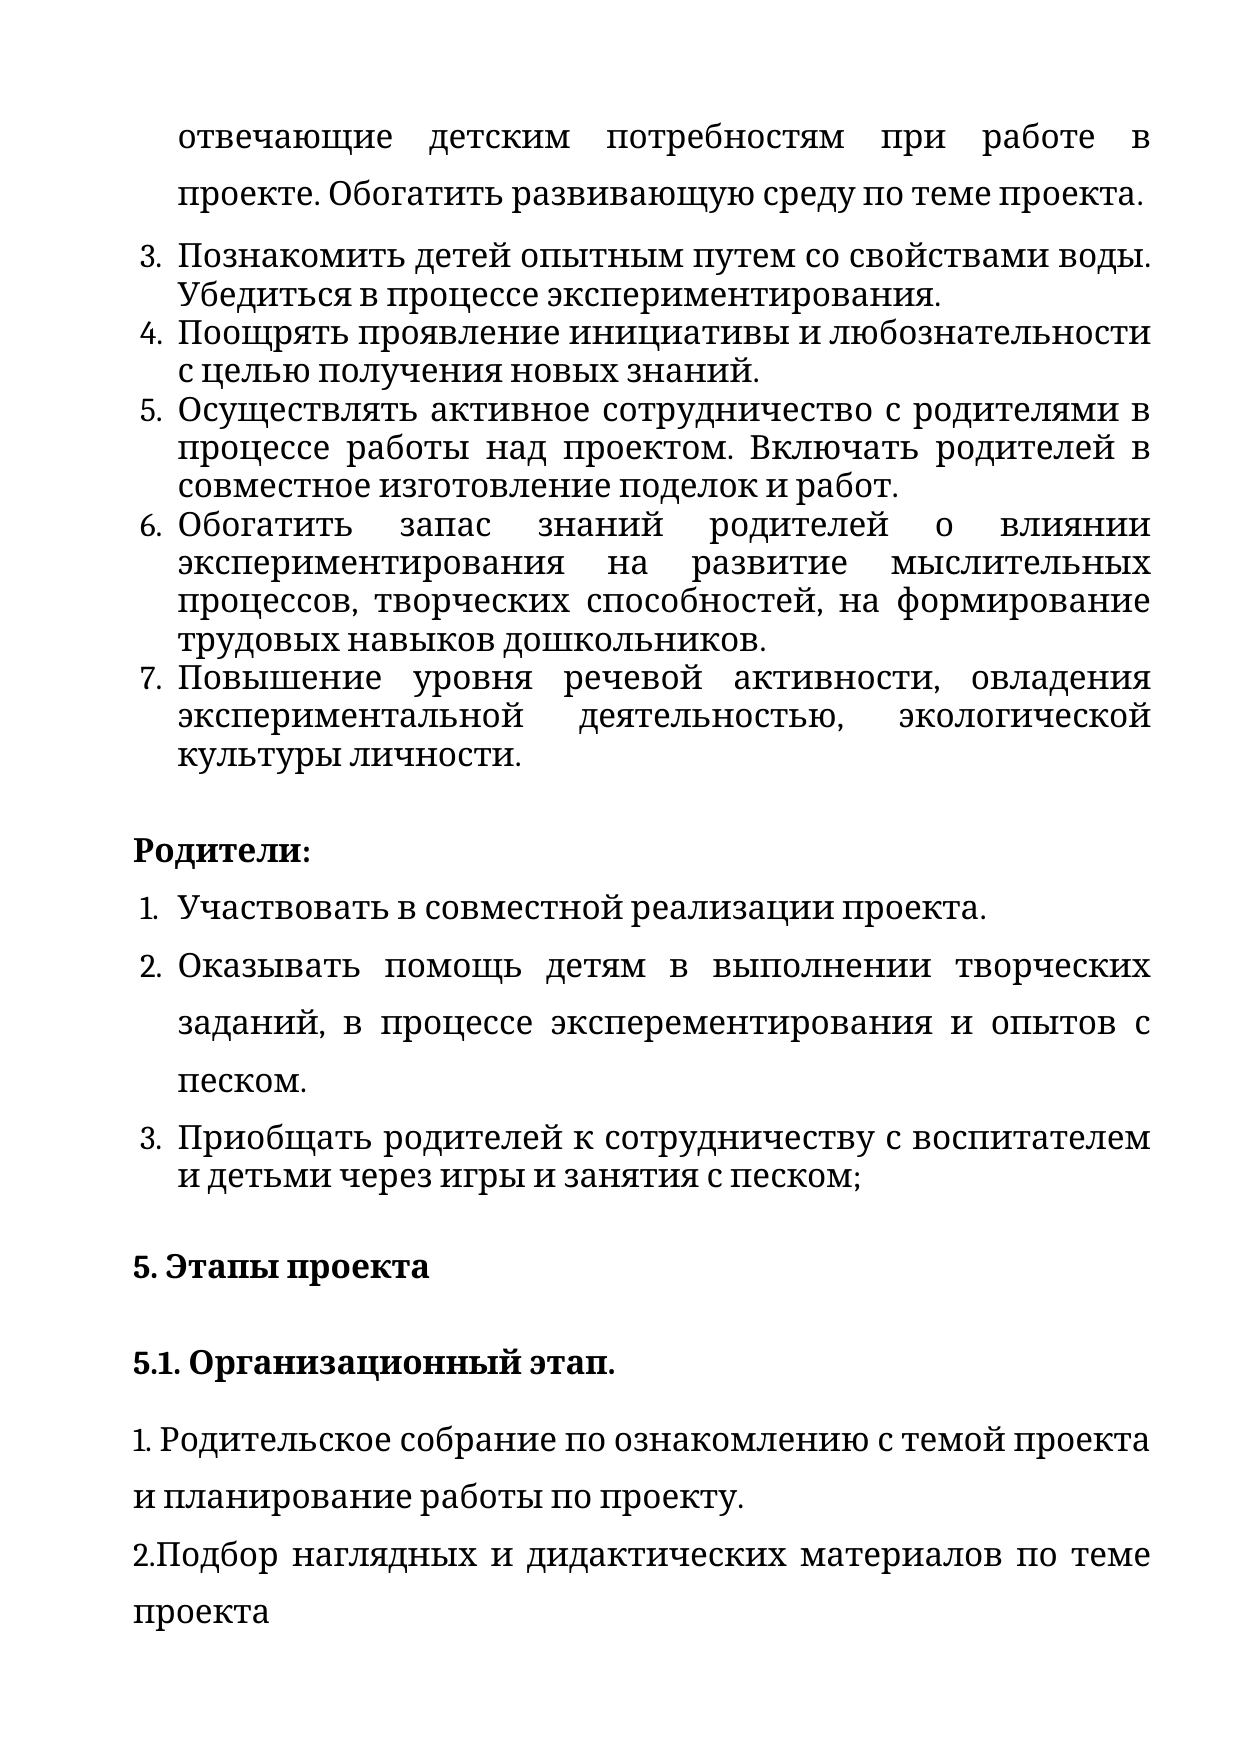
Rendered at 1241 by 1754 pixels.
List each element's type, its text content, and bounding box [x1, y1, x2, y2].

text 1. Родительское собрание по ознакомлению с темой проекта и планирование работы по проекту. [133, 1421, 1152, 1517]
list Оказывать помощь детям в выполнении творческих заданий, в процессе эксперементирования и опытов с песком. [140, 947, 1152, 1100]
text 5.1. Организационный этап. [133, 1344, 1152, 1383]
list Обогатить запас знаний родителей о влиянии экспериментирования на развитие мыслительных процессов, творческих способностей, на формирование трудовых навыков дошкольников. [140, 506, 1152, 659]
list Поощрять проявление инициативы и любознательности с целью получения новых знаний. [140, 314, 1152, 391]
text 5. Этапы проекта [133, 1249, 1152, 1287]
list Познакомить детей опытным путем со свойствами воды. Убедиться в процессе экспериментирования. [140, 238, 1152, 314]
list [140, 118, 1152, 214]
text Родители: [133, 832, 1152, 870]
list Повышение уровня речевой активности, овладения экспериментальной деятельностью, экологической культуры личности. [140, 659, 1152, 774]
list Приобщать родителей к сотрудничеству с воспитателем и детьми через игры и занятия с песком; [140, 1119, 1152, 1196]
list Участвовать в совместной реализации проекта. [140, 889, 1152, 928]
list Осуществлять активное сотрудничество с родителями в процессе работы над проектом. Включать родителей в совместное изготовление поделок и работ. [140, 391, 1152, 506]
text 2.Подбор наглядных и дидактических материалов по теме проекта [133, 1536, 1152, 1632]
